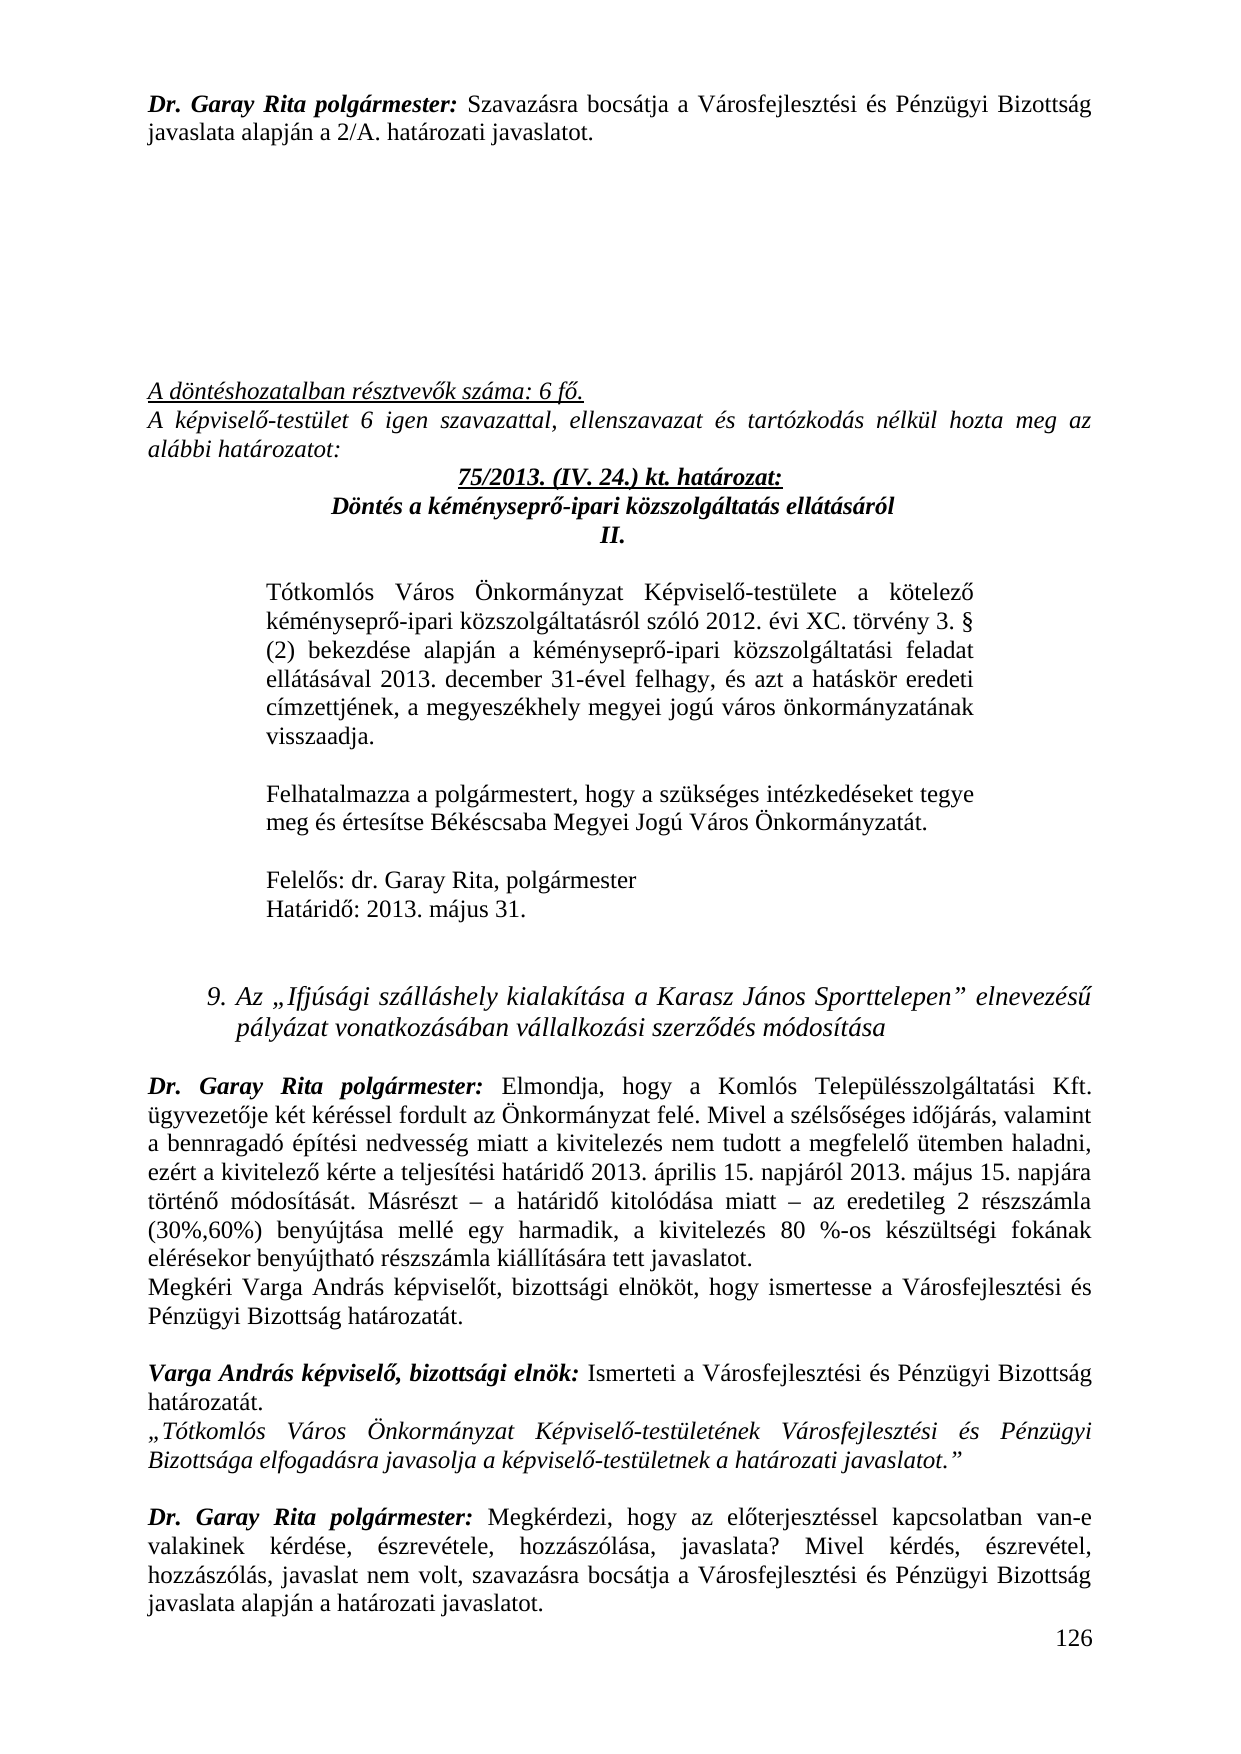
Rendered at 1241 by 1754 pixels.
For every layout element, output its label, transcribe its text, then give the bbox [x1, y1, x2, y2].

text II. [236, 520, 989, 549]
text Megkéri Varga András képviselőt, bizottsági elnököt, hogy ismertesse a Városfejlesztési és Pénzügyi Bizottság határozatát. [148, 1272, 1093, 1330]
text Határidő: 2013. május 31. [266, 894, 974, 922]
text Felhatalmazza a polgármestert, hogy a szükséges intézkedéseket tegye meg és értesítse Békéscsaba Megyei Jogú Város Önkormányzatát. [266, 779, 974, 836]
text „Tótkomlós Város Önkormányzat Képviselő-testületének Városfejlesztési és Pénzügyi Bizottsága elfogadásra javasolja a képviselő-testületnek a határozati javaslatot.” [148, 1416, 1093, 1473]
text Dr. Garay Rita polgármester: Szavazásra bocsátja a Városfejlesztési és Pénzügyi Bizottság javaslata alapján a 2/A. határozati javaslatot. [148, 89, 1093, 146]
text Tótkomlós Város Önkormányzat Képviselő-testülete a kötelező kéményseprő-ipari közszolgáltatásról szóló 2012. évi XC. törvény 3. § (2) bekezdése alapján a kéményseprő-ipari közszolgáltatási feladat ellátásával 2013. december 31-ével felhagy, és azt a hatáskör eredeti címzettjének, a megyeszékhely megyei jogú város önkormányzatának visszaadja. [266, 577, 974, 750]
text Döntés a kéményseprő-ipari közszolgáltatás ellátásáról [236, 491, 989, 520]
text A képviselő-testület 6 igen szavazattal, ellenszavazat és tartózkodás nélkül hozta meg az alábbi határozatot: [148, 405, 1093, 462]
text Dr. Garay Rita polgármester: Elmondja, hogy a Komlós Településszolgáltatási Kft. ügyvezetője két kéréssel fordult az Önkormányzat felé. Mivel a szélsőséges időjárás, valamint a bennragadó építési nedvesség miatt a kivitelezés nem tudott a megfelelő ütemben haladni, ezért a kivitelező kérte a teljesítési határidő 2013. április 15. napjáról 2013. május 15. napjára történő módosítását. Másrészt – a határidő kitolódása miatt – az eredetileg 2 részszámla (30%,60%) benyújtása mellé egy harmadik, a kivitelezés 80 %-os készültségi fokának elérésekor benyújtható részszámla kiállítására tett javaslatot. [148, 1071, 1093, 1272]
text Varga András képviselő, bizottsági elnök: Ismerteti a Városfejlesztési és Pénzügyi Bizottság határozatát. [148, 1358, 1093, 1416]
text A döntéshozatalban résztvevők száma: 6 fő. [148, 376, 1093, 405]
text Felelős: dr. Garay Rita, polgármester [266, 865, 974, 894]
text Dr. Garay Rita polgármester: Megkérdezi, hogy az előterjesztéssel kapcsolatban van-e valakinek kérdése, észrevétele, hozzászólása, javaslata? Mivel kérdés, észrevétel, hozzászólás, javaslat nem volt, szavazásra bocsátja a Városfejlesztési és Pénzügyi Bizottság javaslata alapján a határozati javaslatot. [148, 1502, 1093, 1617]
text 75/2013. (IV. 24.) kt. határozat: [148, 462, 1093, 491]
text 9. Az „Ifjúsági szálláshely kialakítása a Karasz János Sporttelepen” elnevezésű pályázat vonatkozásában vállalkozási szerződés módosítása [207, 980, 1093, 1042]
